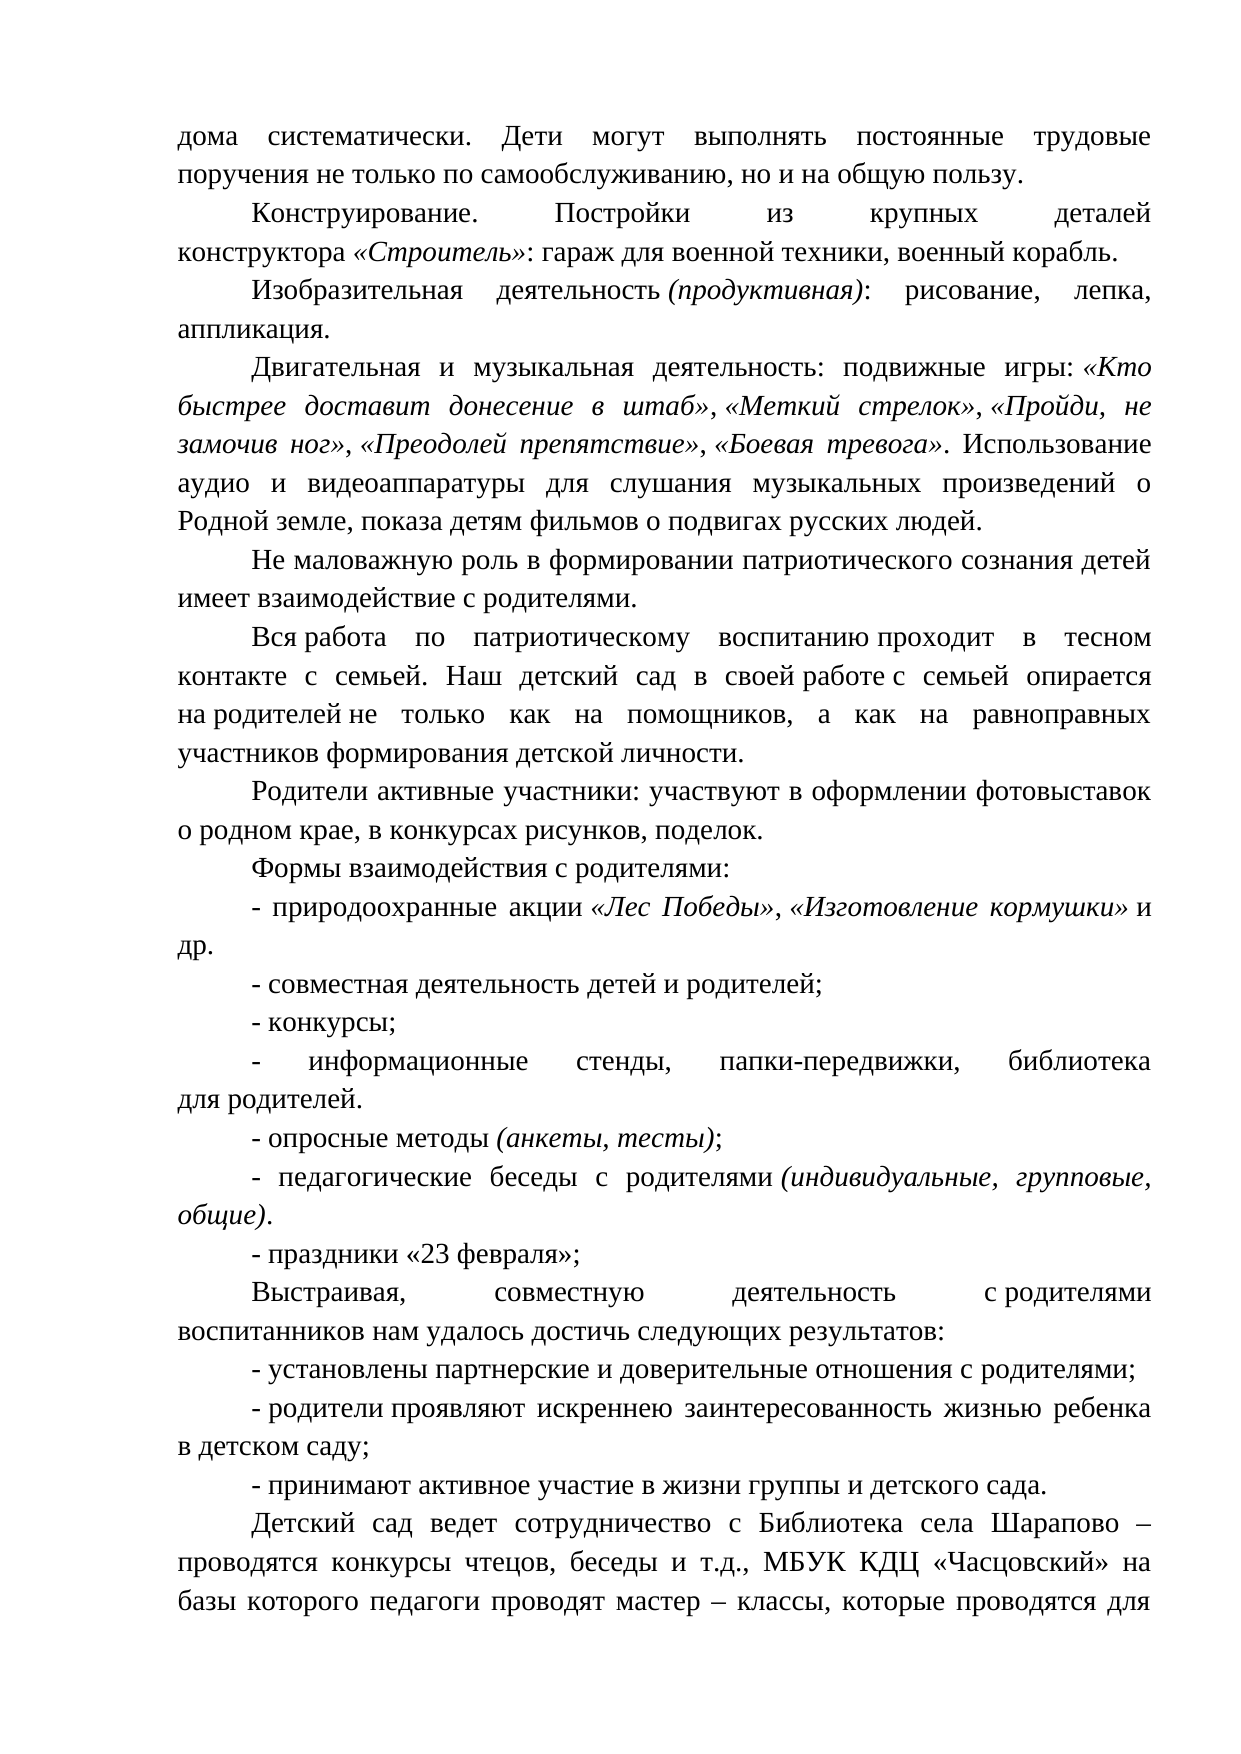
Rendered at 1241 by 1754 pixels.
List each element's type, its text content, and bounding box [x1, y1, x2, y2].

text - праздники «23 февраля»; [177, 1236, 1152, 1269]
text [177, 118, 1152, 190]
text Выстраивая, совместную деятельность с родителями воспитанников нам удалось достичь следующих результатов: [177, 1274, 1152, 1346]
text - принимают активное участие в жизни группы и детского сада. [177, 1467, 1152, 1501]
text Двигательная и музыкальная деятельность: подвижные игры: «Кто быстрее доставит донесение в штаб», «Меткий стрелок», «Пройди, не замочив ног», «Преодолей препятствие», «Боевая тревога». Использование аудио и видеоаппаратуры для слушания музыкальных произведений о Родной земле, показа детям фильмов о подвигах русских людей. [177, 349, 1152, 537]
text Родители активные участники: участвуют в оформлении фотовыставок о родном крае, в конкурсах рисунков, поделок. [177, 773, 1152, 845]
text Конструирование. Постройки из крупных деталей конструктора «Строитель»: гараж для военной техники, военный корабль. [177, 195, 1152, 267]
text Изобразительная деятельность (продуктивная): рисование, лепка, аппликация. [177, 272, 1152, 344]
text Вся работа по патриотическому воспитанию проходит в тесном контакте с семьей. Наш детский сад в своей работе с семьей опирается на родителей не только как на помощников, а как на равноправных участников формирования детской личности. [177, 619, 1152, 768]
text - конкурсы; [177, 1004, 1152, 1038]
text - информационные стенды, папки-передвижки, библиотека для родителей. [177, 1043, 1152, 1115]
text - педагогические беседы с родителями (индивидуальные, групповые, общие). [177, 1159, 1152, 1231]
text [177, 1506, 1152, 1616]
text Не маловажную роль в формировании патриотического сознания детей имеет взаимодействие с родителями. [177, 542, 1152, 614]
text Формы взаимодействия с родителями: [177, 850, 1152, 884]
text - установлены партнерские и доверительные отношения с родителями; [177, 1351, 1152, 1385]
text - опросные методы (анкеты, тесты); [177, 1120, 1152, 1154]
text - родители проявляют искреннею заинтересованность жизнью ребенка в детском саду; [177, 1390, 1152, 1462]
text - природоохранные акции «Лес Победы», «Изготовление кормушки» и др. [177, 889, 1152, 961]
text - совместная деятельность детей и родителей; [177, 966, 1152, 999]
